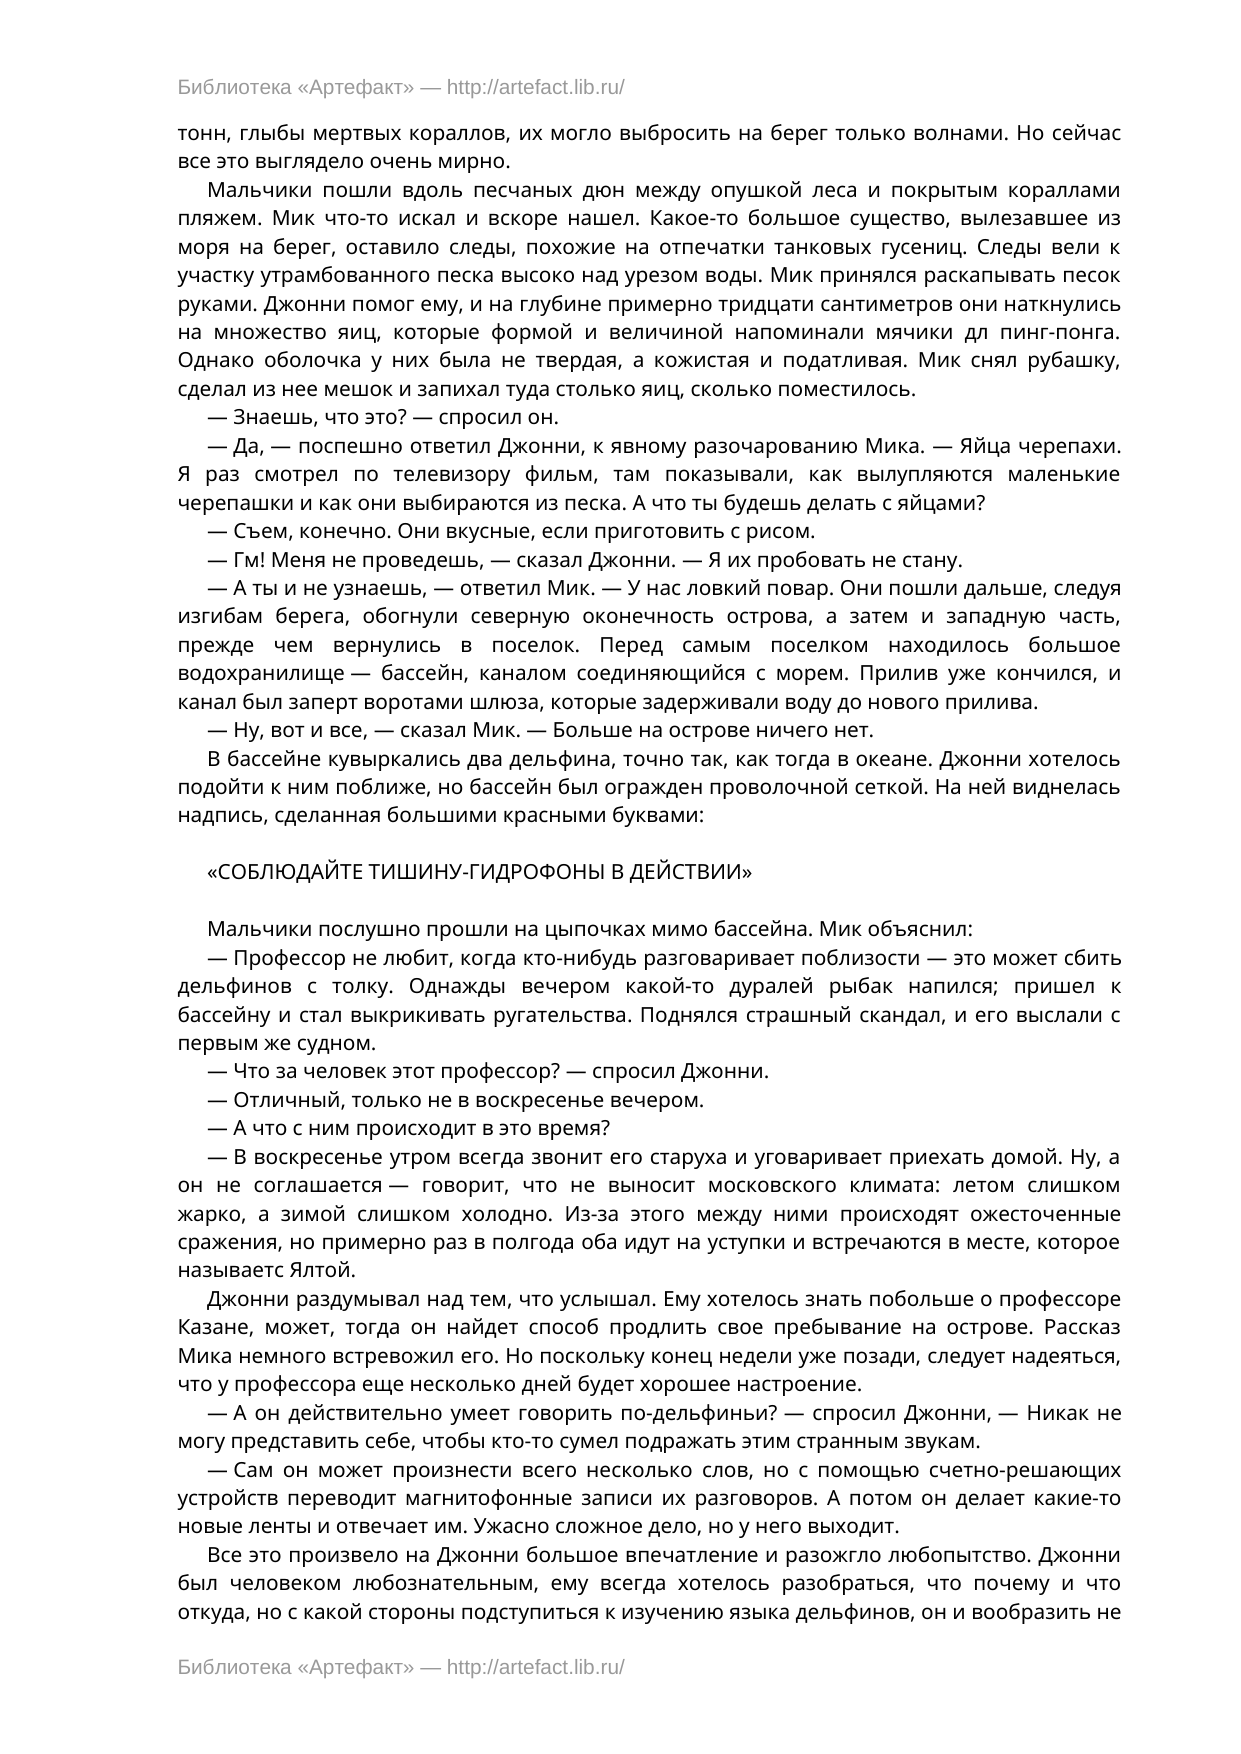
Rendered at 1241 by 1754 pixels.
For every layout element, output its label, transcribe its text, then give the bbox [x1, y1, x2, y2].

text В бассейне кувыркались два дельфина, точно так, как тогда в океане. Джонни хотелось подойти к ним поближе, но бассейн был огражден проволочной сеткой. На ней виднелась надпись, сделанная большими красными буквами: [177, 744, 1122, 829]
text — А что с ним происходит в это время? [177, 1113, 1122, 1142]
text — В воскресенье утром всегда звонит его старуха и уговаривает приехать домой. Ну, а он не соглашается — говорит, что не выносит московского климата: летом слишком жарко, а зимой слишком холодно. Из-за этого между ними происходят ожесточенные сражения, но примерно раз в полгода оба идут на уступки и встречаются в месте, которое называетс Ялтой. [177, 1142, 1122, 1284]
text — Ну, вот и все, — сказал Мик. — Больше на острове ничего нет. [177, 715, 1122, 744]
text — Да, — поспешно ответил Джонни, к явному разочарованию Мика. — Яйца черепахи. Я раз смотрел по телевизору фильм, там показывали, как вылупляются маленькие черепашки и как они выбираются из песка. А что ты будешь делать с яйцами? [177, 431, 1122, 516]
text — Съем, конечно. Они вкусные, если приготовить с рисом. [177, 516, 1122, 545]
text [177, 1540, 1122, 1625]
text — Гм! Меня не проведешь, — сказал Джонни. — Я их пробовать не стану. [177, 545, 1122, 573]
text — А ты и не узнаешь, — ответил Мик. — У нас ловкий повар. Они пошли дальше, следуя изгибам берега, обогнули северную оконечность острова, а затем и западную часть, прежде чем вернулись в поселок. Перед самым поселком находилось большое водохранилище — бассейн, каналом соединяющийся с морем. Прилив уже кончился, и канал был заперт воротами шлюза, которые задерживали воду до нового прилива. [177, 573, 1122, 715]
text — А он действительно умеет говорить по-дельфиньи? — спросил Джонни, — Никак не могу представить себе, чтобы кто-то сумел подражать этим странным звукам. [177, 1398, 1122, 1455]
text Джонни раздумывал над тем, что услышал. Ему хотелось знать побольше о профессоре Казане, может, тогда он найдет способ продлить свое пребывание на острове. Рассказ Мика немного встревожил его. Но поскольку конец недели уже позади, следует надеяться, что у профессора еще несколько дней будет хорошее настроение. [177, 1284, 1122, 1398]
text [177, 118, 1122, 175]
text — Отличный, только не в воскресенье вечером. [177, 1085, 1122, 1113]
text Мальчики пошли вдоль песчаных дюн между опушкой леса и покрытым кораллами пляжем. Мик что-то искал и вскоре нашел. Какое-то большое существо, вылезавшее из моря на берег, оставило следы, похожие на отпечатки танковых гусениц. Следы вели к участку утрамбованного песка высоко над урезом воды. Мик принялся раскапывать песок руками. Джонни помог ему, и на глубине примерно тридцати сантиметров они наткнулись на множество яиц, которые формой и величиной напоминали мячики дл пинг-понга. Однако оболочка у них была не твердая, а кожистая и податливая. Мик снял рубашку, сделал из нее мешок и запихал туда столько яиц, сколько поместилось. [177, 175, 1122, 402]
text — Сам он может произнести всего несколько слов, но с помощью счетно-решающих устройств переводит магнитофонные записи их разговоров. А потом он делает какие-то новые ленты и отвечает им. Ужасно сложное дело, но у него выходит. [177, 1455, 1122, 1540]
text — Знаешь, что это? — спросил он. [177, 402, 1122, 431]
text «СОБЛЮДАЙТЕ ТИШИНУ-ГИДРОФОНЫ В ДЕЙСТВИИ» [177, 857, 1122, 886]
text — Что за человек этот профессор? — спросил Джонни. [177, 1057, 1122, 1085]
text — Профессор не любит, когда кто-нибудь разговаривает поблизости — это может сбить дельфинов с толку. Однажды вечером какой-то дуралей рыбак напился; пришел к бассейну и стал выкрикивать ругательства. Поднялся страшный скандал, и его выслали с первым же судном. [177, 943, 1122, 1057]
text Мальчики послушно прошли на цыпочках мимо бассейна. Мик объяснил: [177, 914, 1122, 943]
